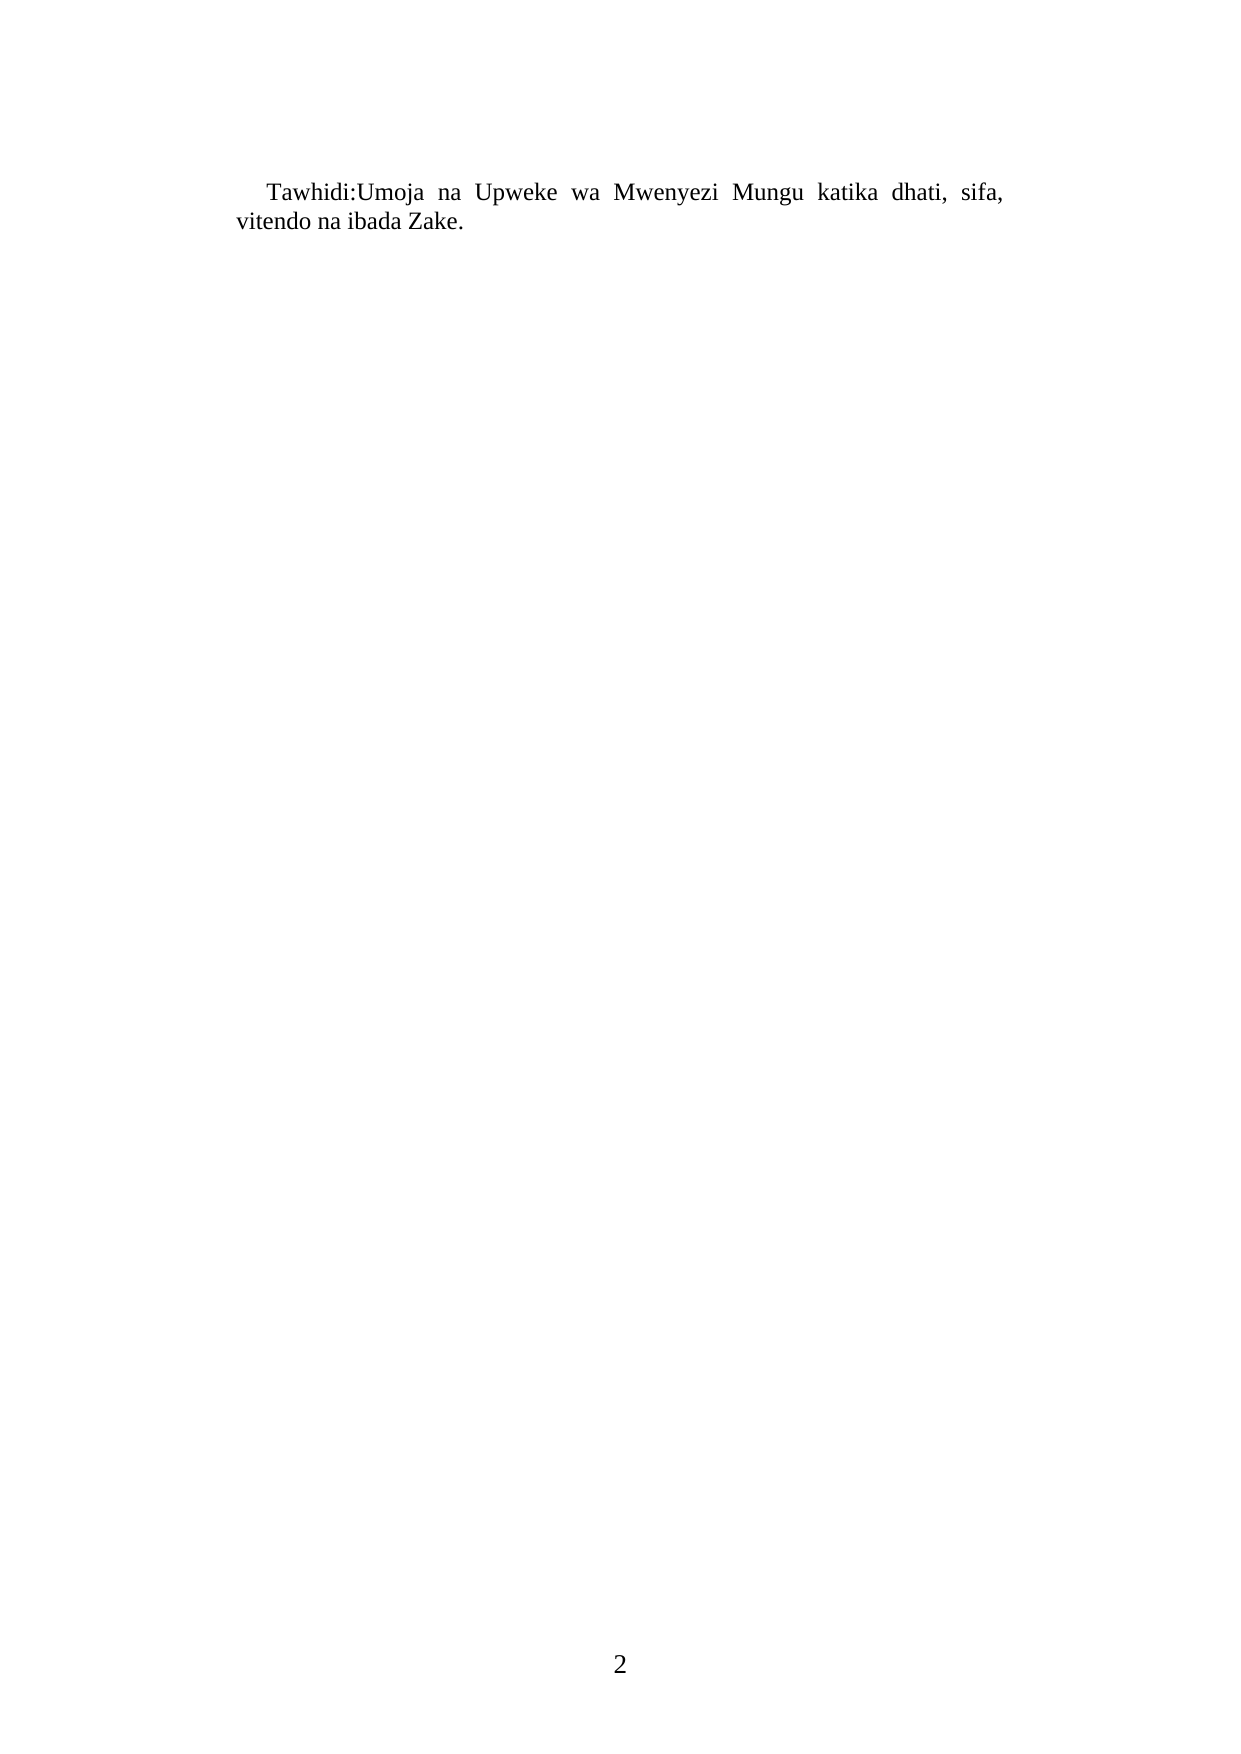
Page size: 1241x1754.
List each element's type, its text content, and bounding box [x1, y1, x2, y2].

text Tawhidi:Umoja na Upweke wa Mwenyezi Mungu katika dhati, sifa, vitendo na ibada Zake. [236, 177, 1004, 235]
